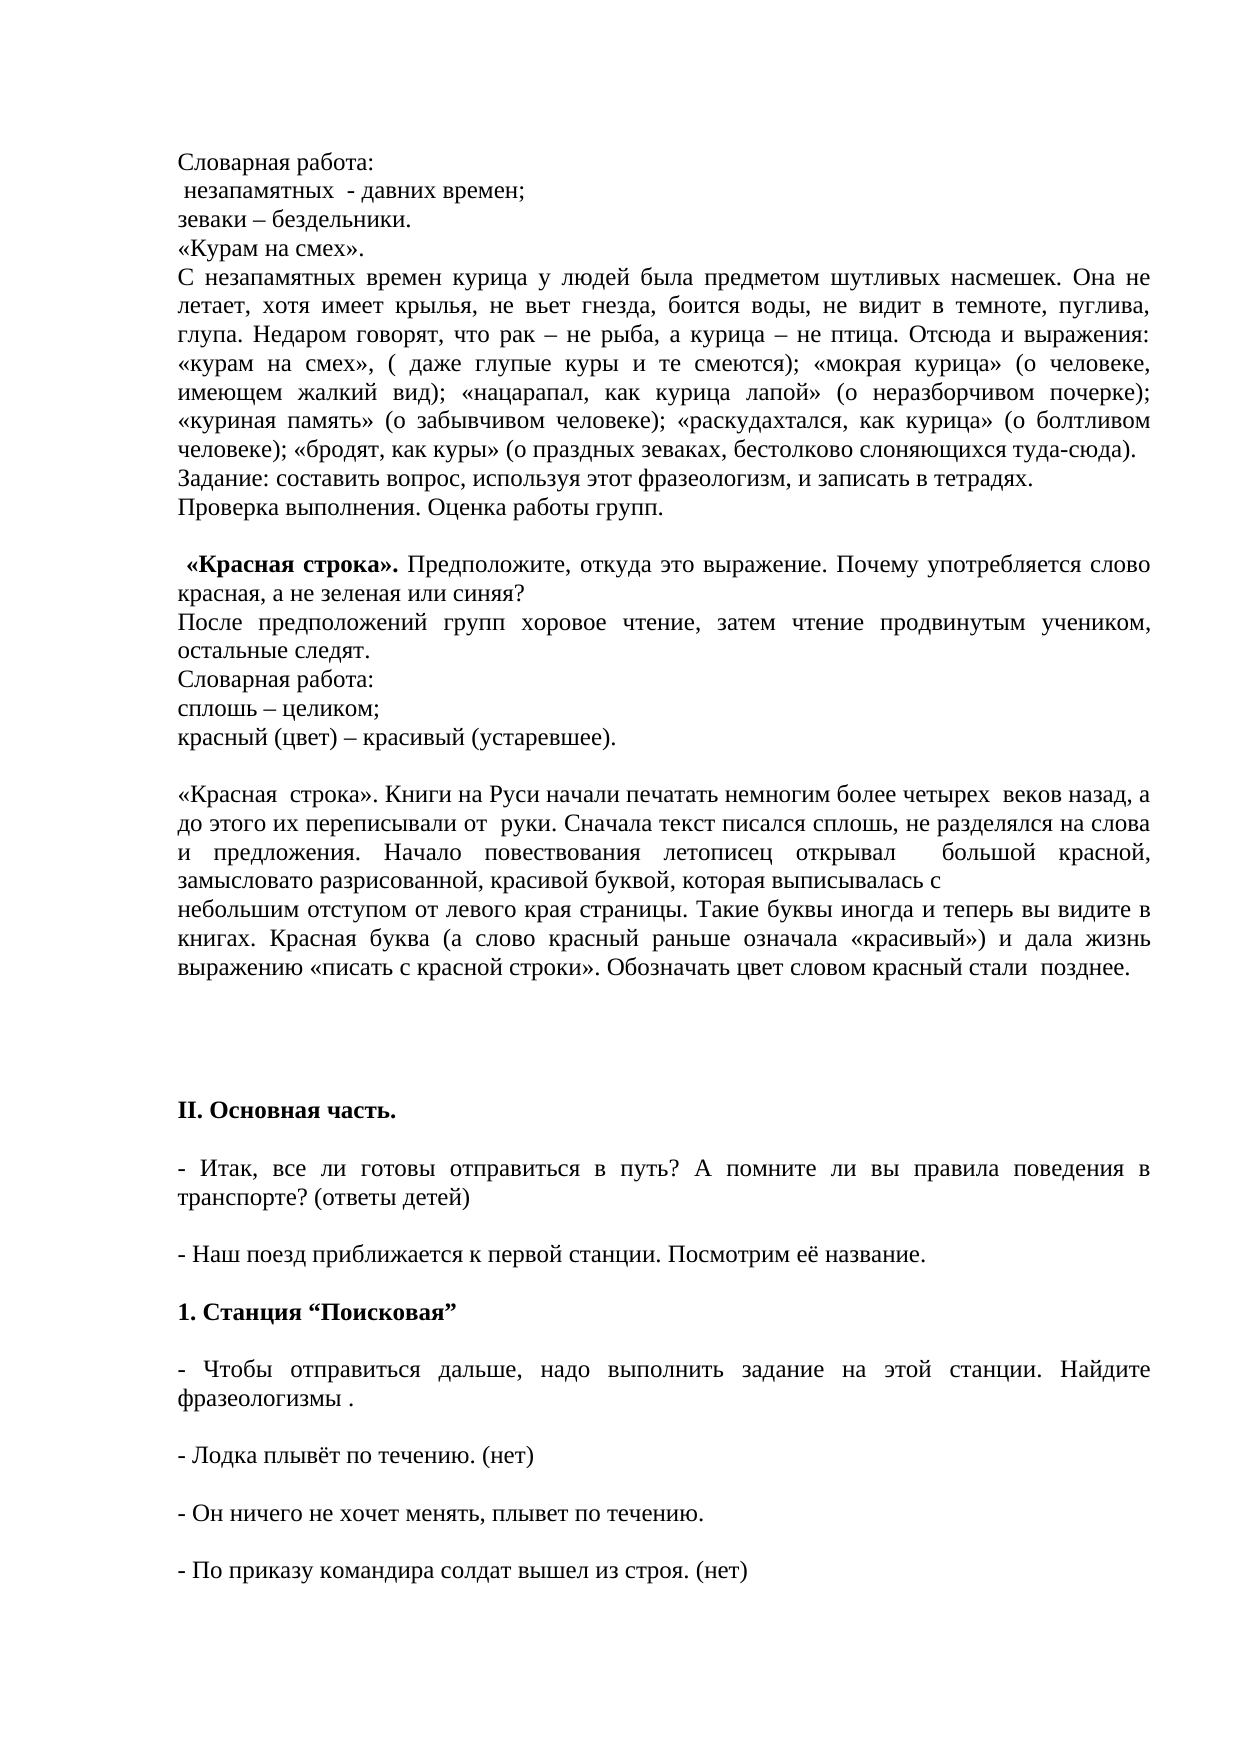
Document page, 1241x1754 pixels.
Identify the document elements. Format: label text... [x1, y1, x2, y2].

text - Лодка плывёт по течению. (нет) [177, 1441, 1152, 1469]
text «Красная строка». Книги на Руси начали печатать немногим более четырех веков назад, а до этого их переписывали от руки. Сначала текст писался сплошь, не разделялся на слова и предложения. Начало повествования летописец открывал большой красной, замысловато разрисованной, красивой буквой, которая выписывалась с [177, 779, 1152, 894]
text зеваки – бездельники. [177, 204, 1152, 233]
text Словарная работа: [177, 664, 1152, 693]
text - Чтобы отправиться дальше, надо выполнить задание на этой станции. Найдите фразеологизмы . [177, 1354, 1152, 1412]
text Словарная работа: [177, 147, 1152, 176]
text сплошь – целиком; [177, 693, 1152, 722]
text Проверка выполнения. Оценка работы групп. [177, 492, 1152, 521]
text небольшим отступом от левого края страницы. Такие буквы иногда и теперь вы видите в книгах. Красная буква (а слово красный раньше означала «красивый») и дала жизнь выражению «писать с красной строки». Обозначать цвет словом красный стали позднее. [177, 894, 1152, 981]
text красный (цвет) – красивый (устаревшее). [177, 722, 1152, 751]
text «Курам на смех». [177, 233, 1152, 262]
text 1. Станция “Поисковая” [177, 1297, 1152, 1326]
text Задание: составить вопрос, используя этот фразеологизм, и записать в тетрадях. [177, 463, 1152, 492]
text С незапамятных времен курица у людей была предметом шутливых насмешек. Она не летает, хотя имеет крылья, не вьет гнезда, боится воды, не видит в темноте, пуглива, глупа. Недаром говорят, что рак – не рыба, а курица – не птица. Отсюда и выражения: «курам на смех», ( даже глупые куры и те смеются); «мокрая курица» (о человеке, имеющем жалкий вид); «нацарапал, как курица лапой» (о неразборчивом почерке); «куриная память» (о забывчивом человеке); «раскудахтался, как курица» (о болтливом человеке); «бродят, как куры» (о праздных зеваках, бестолково слоняющихся туда-сюда). [177, 262, 1152, 463]
text II. Основная часть. [177, 1096, 1152, 1124]
text - Наш поезд приближается к первой станции. Посмотрим её название. [177, 1239, 1152, 1268]
text - Он ничего не хочет менять, плывет по течению. [177, 1498, 1152, 1527]
text - По приказу командира солдат вышел из строя. (нет) [177, 1556, 1152, 1584]
text После предположений групп хоровое чтение, затем чтение продвинутым учеником, остальные следят. [177, 607, 1152, 664]
text незапамятных - давних времен; [177, 176, 1152, 204]
text «Красная строка». Предположите, откуда это выражение. Почему употребляется слово красная, а не зеленая или синяя? [177, 549, 1152, 607]
text - Итак, все ли готовы отправиться в путь? А помните ли вы правила поведения в транспорте? (ответы детей) [177, 1153, 1152, 1211]
